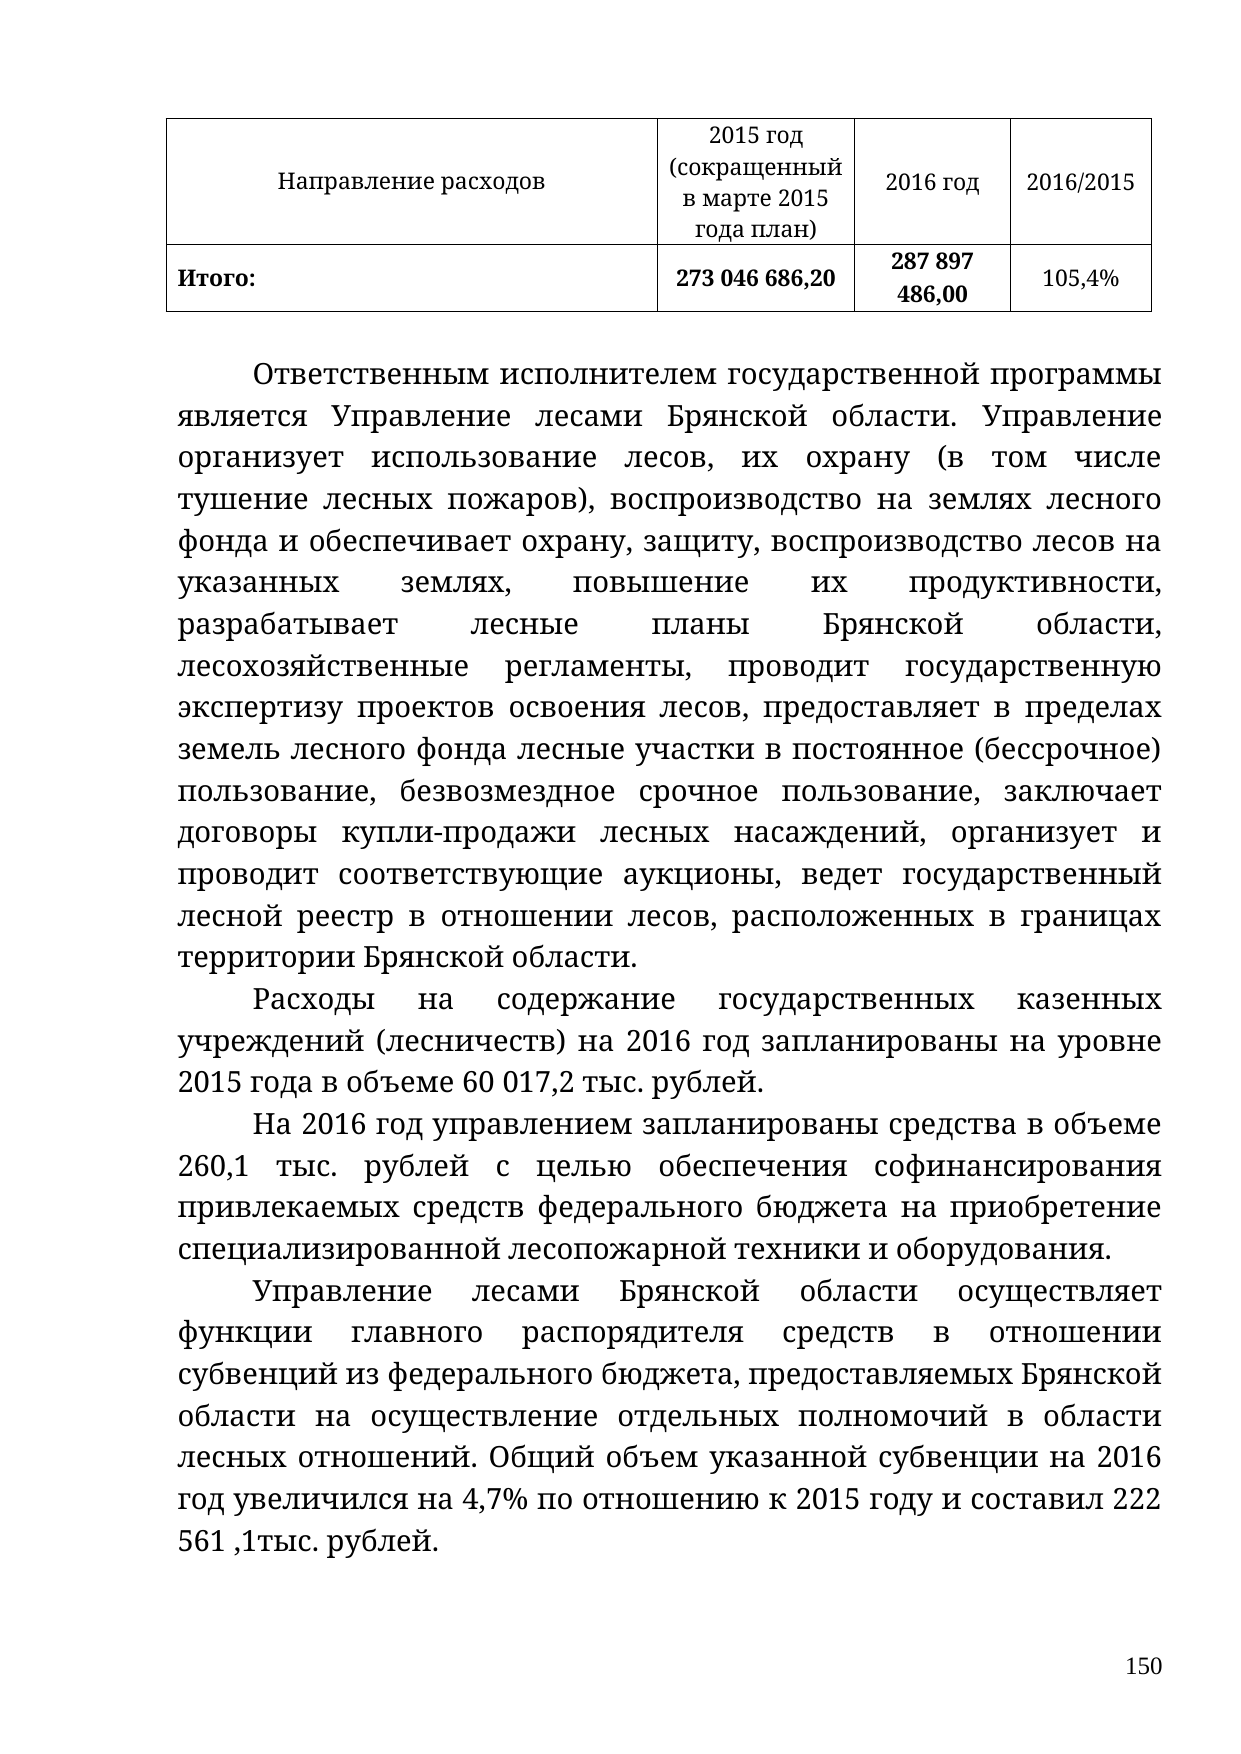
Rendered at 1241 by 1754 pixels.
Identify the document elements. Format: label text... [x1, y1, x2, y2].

text Расходы на содержание государственных казенных учреждений (лесничеств) на 2016 год запланированы на уровне 2015 года в объеме 60 017,2 тыс. рублей. [177, 978, 1162, 1101]
text На 2016 год управлением запланированы средства в объеме 260,1 тыс. рублей с целью обеспечения софинансирования привлекаемых средств федерального бюджета на приобретение специализированной лесопожарной техники и оборудования. [177, 1103, 1162, 1268]
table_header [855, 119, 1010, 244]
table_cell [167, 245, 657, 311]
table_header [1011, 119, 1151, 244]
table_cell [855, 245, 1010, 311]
text Управление лесами Брянской области осуществляет функции главного распорядителя средств в отношении субвенций из федерального бюджета, предоставляемых Брянской области на осуществление отдельных полномочий в области лесных отношений. Общий объем указанной субвенции на 2016 год увеличился на 4,7% по отношению к 2015 году и составил 222 561 ,1тыс. рублей. [177, 1270, 1162, 1560]
text Ответственным исполнителем государственной программы является Управление лесами Брянской области. Управление организует использование лесов, их охрану (в том числе тушение лесных пожаров), воспроизводство на землях лесного фонда и обеспечивает охрану, защиту, воспроизводство лесов на указанных землях, повышение их продуктивности, разрабатывает лесные планы Брянской области, лесохозяйственные регламенты, проводит государственную экспертизу проектов освоения лесов, предоставляет в пределах земель лесного фонда лесные участки в постоянное (бессрочное) пользование, безвозмездное срочное пользование, заключает договоры купли-продажи лесных насаждений, организует и проводит соответствующие аукционы, ведет государственный лесной реестр в отношении лесов, расположенных в границах территории Брянской области. [177, 353, 1162, 976]
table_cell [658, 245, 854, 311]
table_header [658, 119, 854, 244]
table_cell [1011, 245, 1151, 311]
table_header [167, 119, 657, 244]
